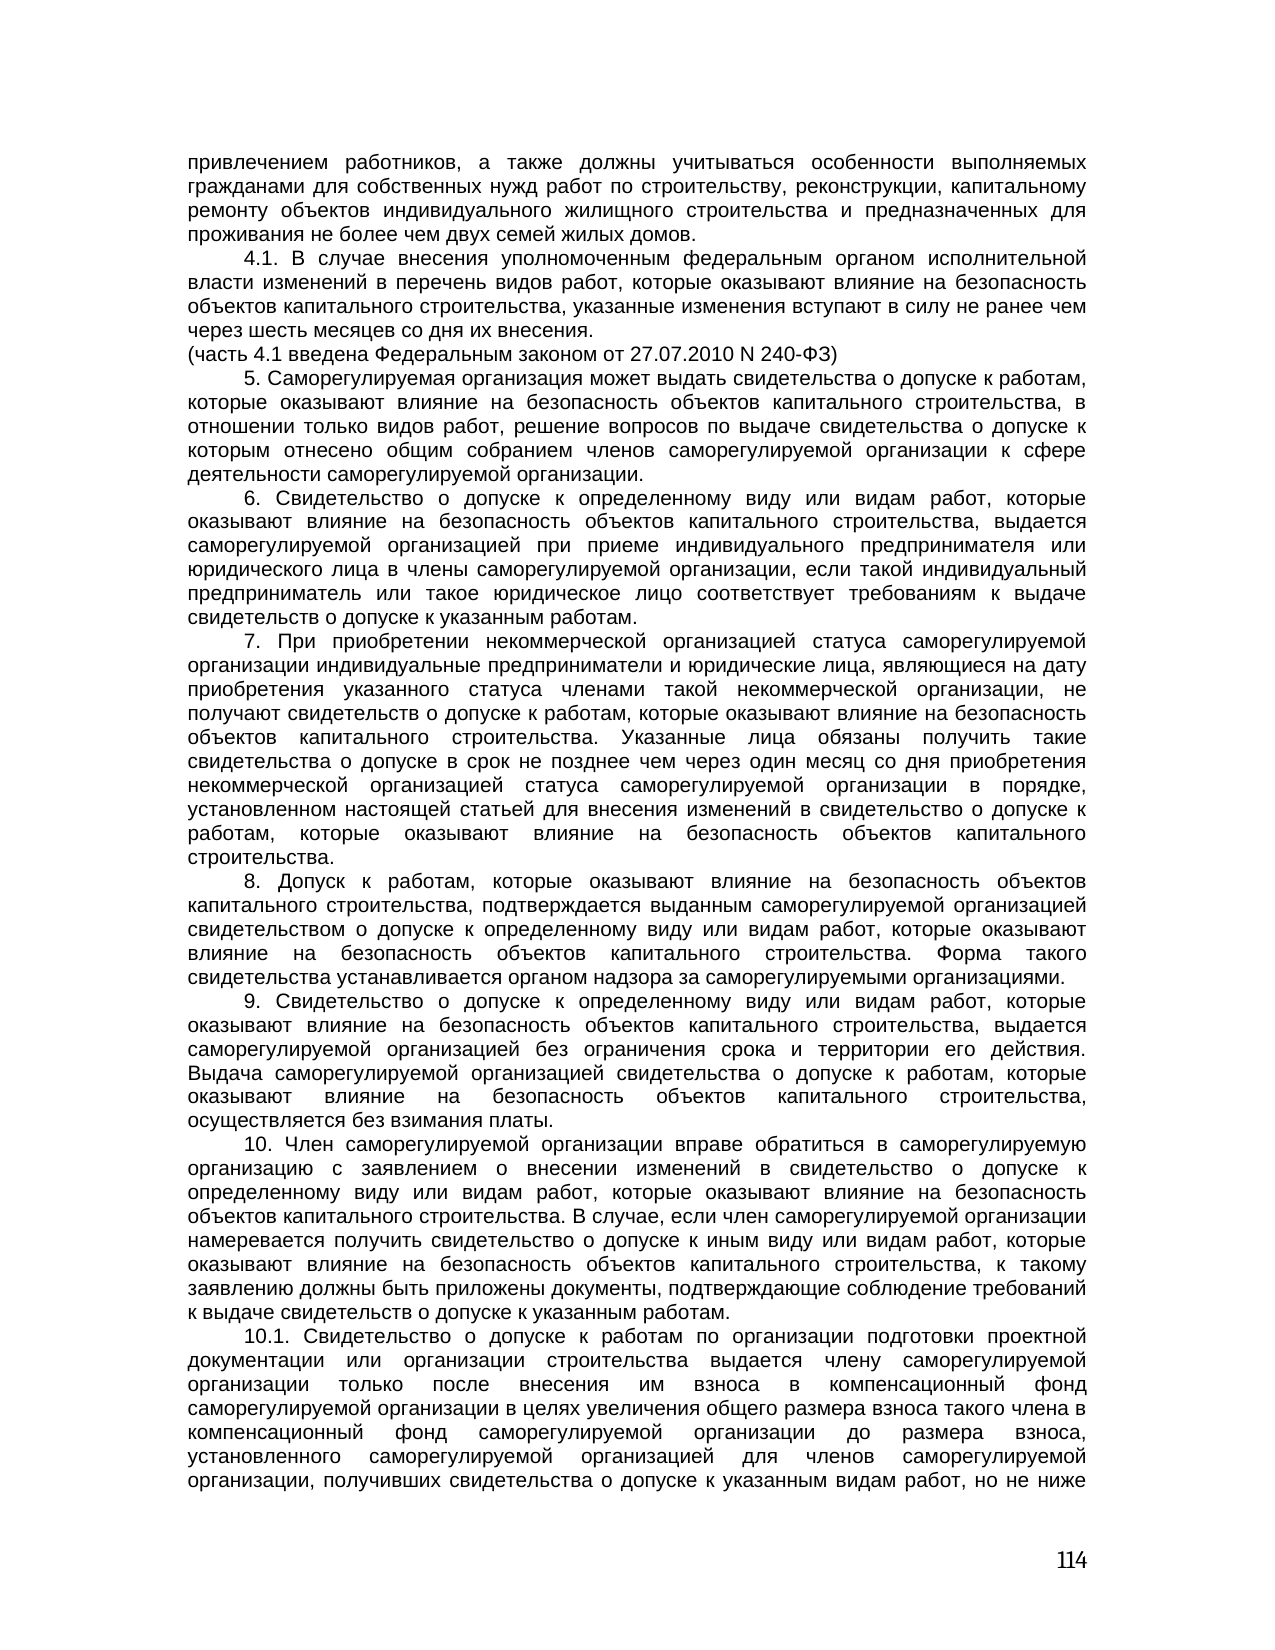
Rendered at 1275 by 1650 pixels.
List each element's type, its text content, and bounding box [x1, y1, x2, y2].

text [187, 150, 1087, 246]
text 9. Свидетельство о допуске к определенному виду или видам работ, которые оказывают влияние на безопасность объектов капитального строительства, выдается саморегулируемой организацией без ограничения срока и территории его действия. Выдача саморегулируемой организацией свидетельства о допуске к работам, которые оказывают влияние на безопасность объектов капитального строительства, осуществляется без взимания платы. [187, 988, 1087, 1132]
text 5. Саморегулируемая организация может выдать свидетельства о допуске к работам, которые оказывают влияние на безопасность объектов капитального строительства, в отношении только видов работ, решение вопросов по выдаче свидетельства о допуске к которым отнесено общим собранием членов саморегулируемой организации к сфере деятельности саморегулируемой организации. [187, 366, 1087, 485]
text 4.1. В случае внесения уполномоченным федеральным органом исполнительной власти изменений в перечень видов работ, которые оказывают влияние на безопасность объектов капитального строительства, указанные изменения вступают в силу не ранее чем через шесть месяцев со дня их внесения. [187, 246, 1087, 342]
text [187, 1324, 1087, 1492]
text (часть 4.1 введена Федеральным законом от 27.07.2010 N 240-ФЗ) [187, 342, 1087, 366]
text 7. При приобретении некоммерческой организацией статуса саморегулируемой организации индивидуальные предприниматели и юридические лица, являющиеся на дату приобретения указанного статуса членами такой некоммерческой организации, не получают свидетельств о допуске к работам, которые оказывают влияние на безопасность объектов капитального строительства. Указанные лица обязаны получить такие свидетельства о допуске в срок не позднее чем через один месяц со дня приобретения некоммерческой организацией статуса саморегулируемой организации в порядке, установленном настоящей статьей для внесения изменений в свидетельство о допуске к работам, которые оказывают влияние на безопасность объектов капитального строительства. [187, 629, 1087, 869]
text 10. Член саморегулируемой организации вправе обратиться в саморегулируемую организацию с заявлением о внесении изменений в свидетельство о допуске к определенному виду или видам работ, которые оказывают влияние на безопасность объектов капитального строительства. В случае, если член саморегулируемой организации намеревается получить свидетельство о допуске к иным виду или видам работ, которые оказывают влияние на безопасность объектов капитального строительства, к такому заявлению должны быть приложены документы, подтверждающие соблюдение требований к выдаче свидетельств о допуске к указанным работам. [187, 1132, 1087, 1324]
text 8. Допуск к работам, которые оказывают влияние на безопасность объектов капитального строительства, подтверждается выданным саморегулируемой организацией свидетельством о допуске к определенному виду или видам работ, которые оказывают влияние на безопасность объектов капитального строительства. Форма такого свидетельства устанавливается органом надзора за саморегулируемыми организациями. [187, 869, 1087, 988]
text 6. Свидетельство о допуске к определенному виду или видам работ, которые оказывают влияние на безопасность объектов капитального строительства, выдается саморегулируемой организацией при приеме индивидуального предпринимателя или юридического лица в члены саморегулируемой организации, если такой индивидуальный предприниматель или такое юридическое лицо соответствует требованиям к выдаче свидетельств о допуске к указанным работам. [187, 485, 1087, 629]
